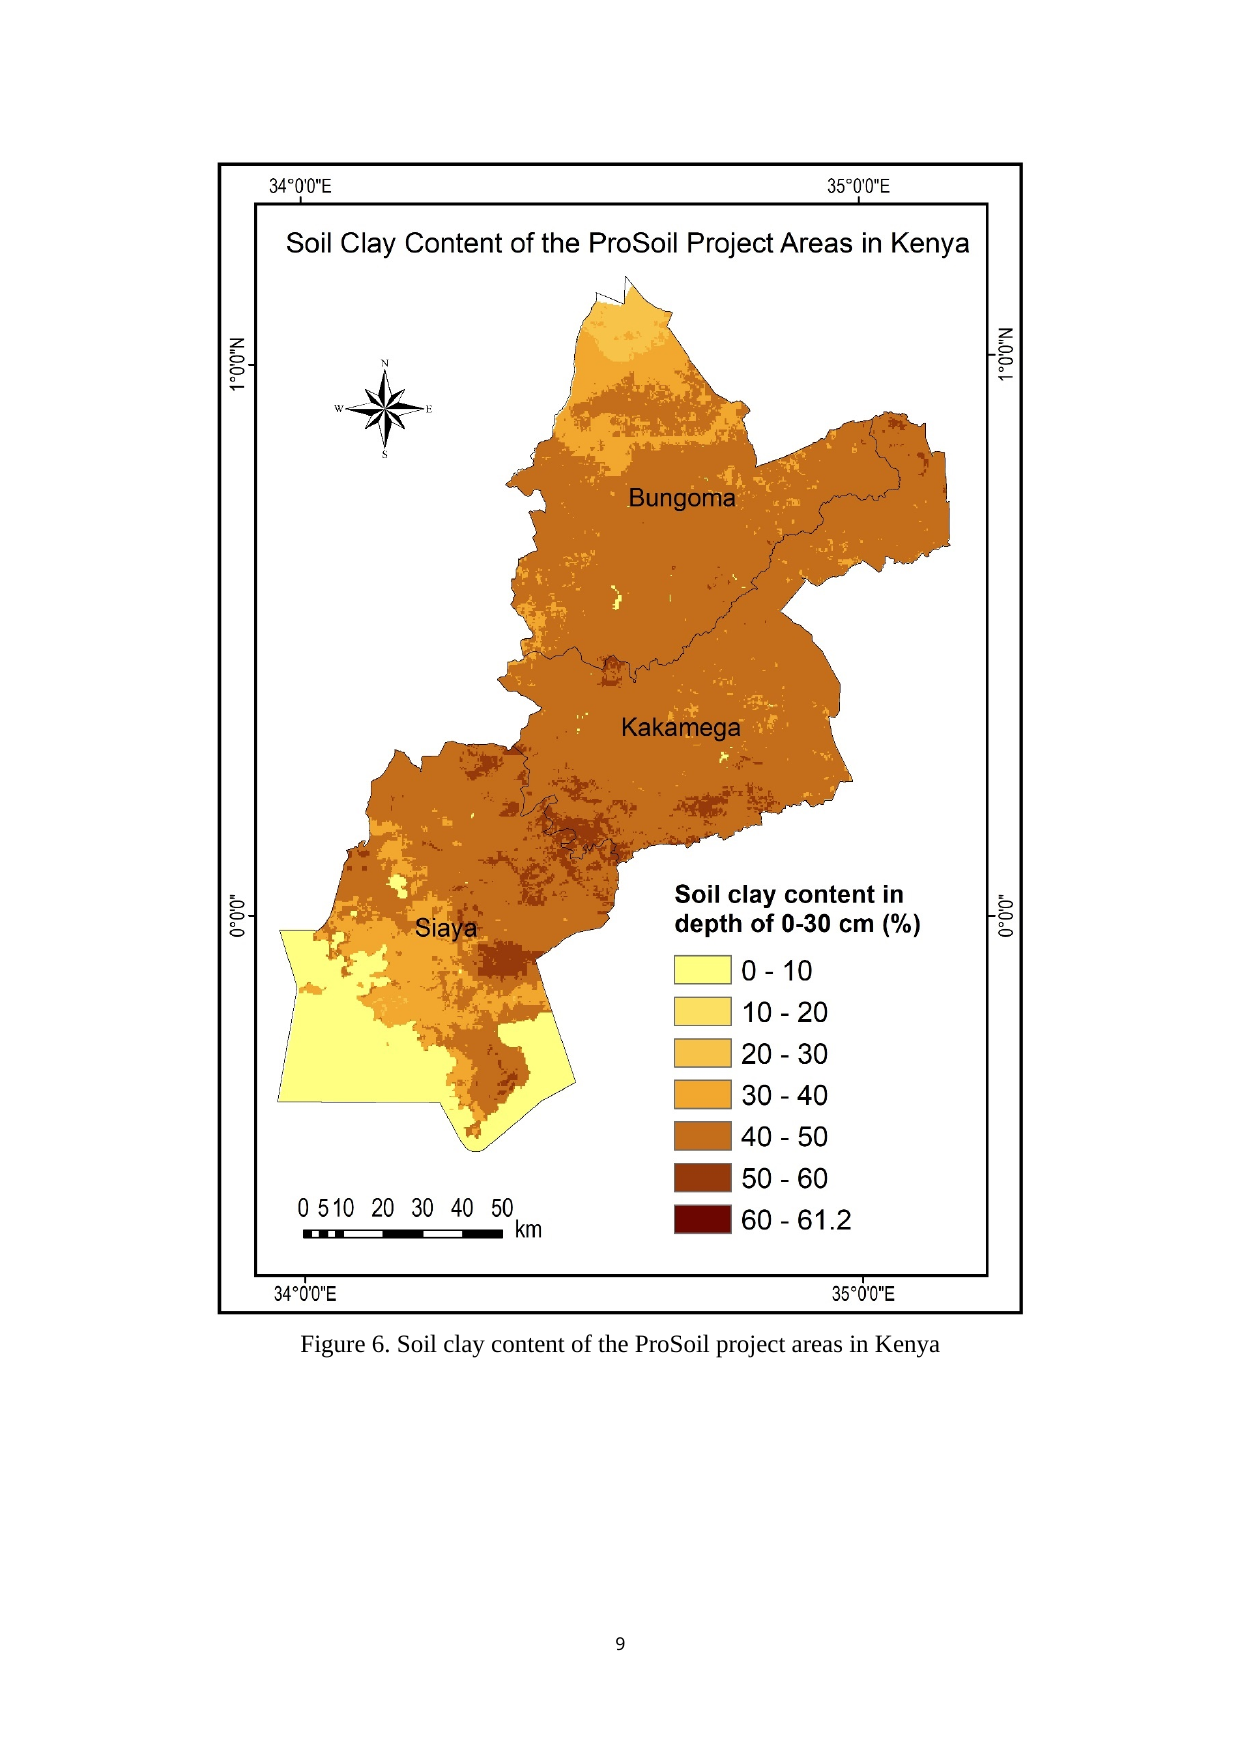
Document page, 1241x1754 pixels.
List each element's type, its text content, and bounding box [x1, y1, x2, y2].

text Figure 6. Soil clay content of the ProSoil project areas in Kenya [148, 1329, 1092, 1358]
picture [202, 147, 1038, 1329]
